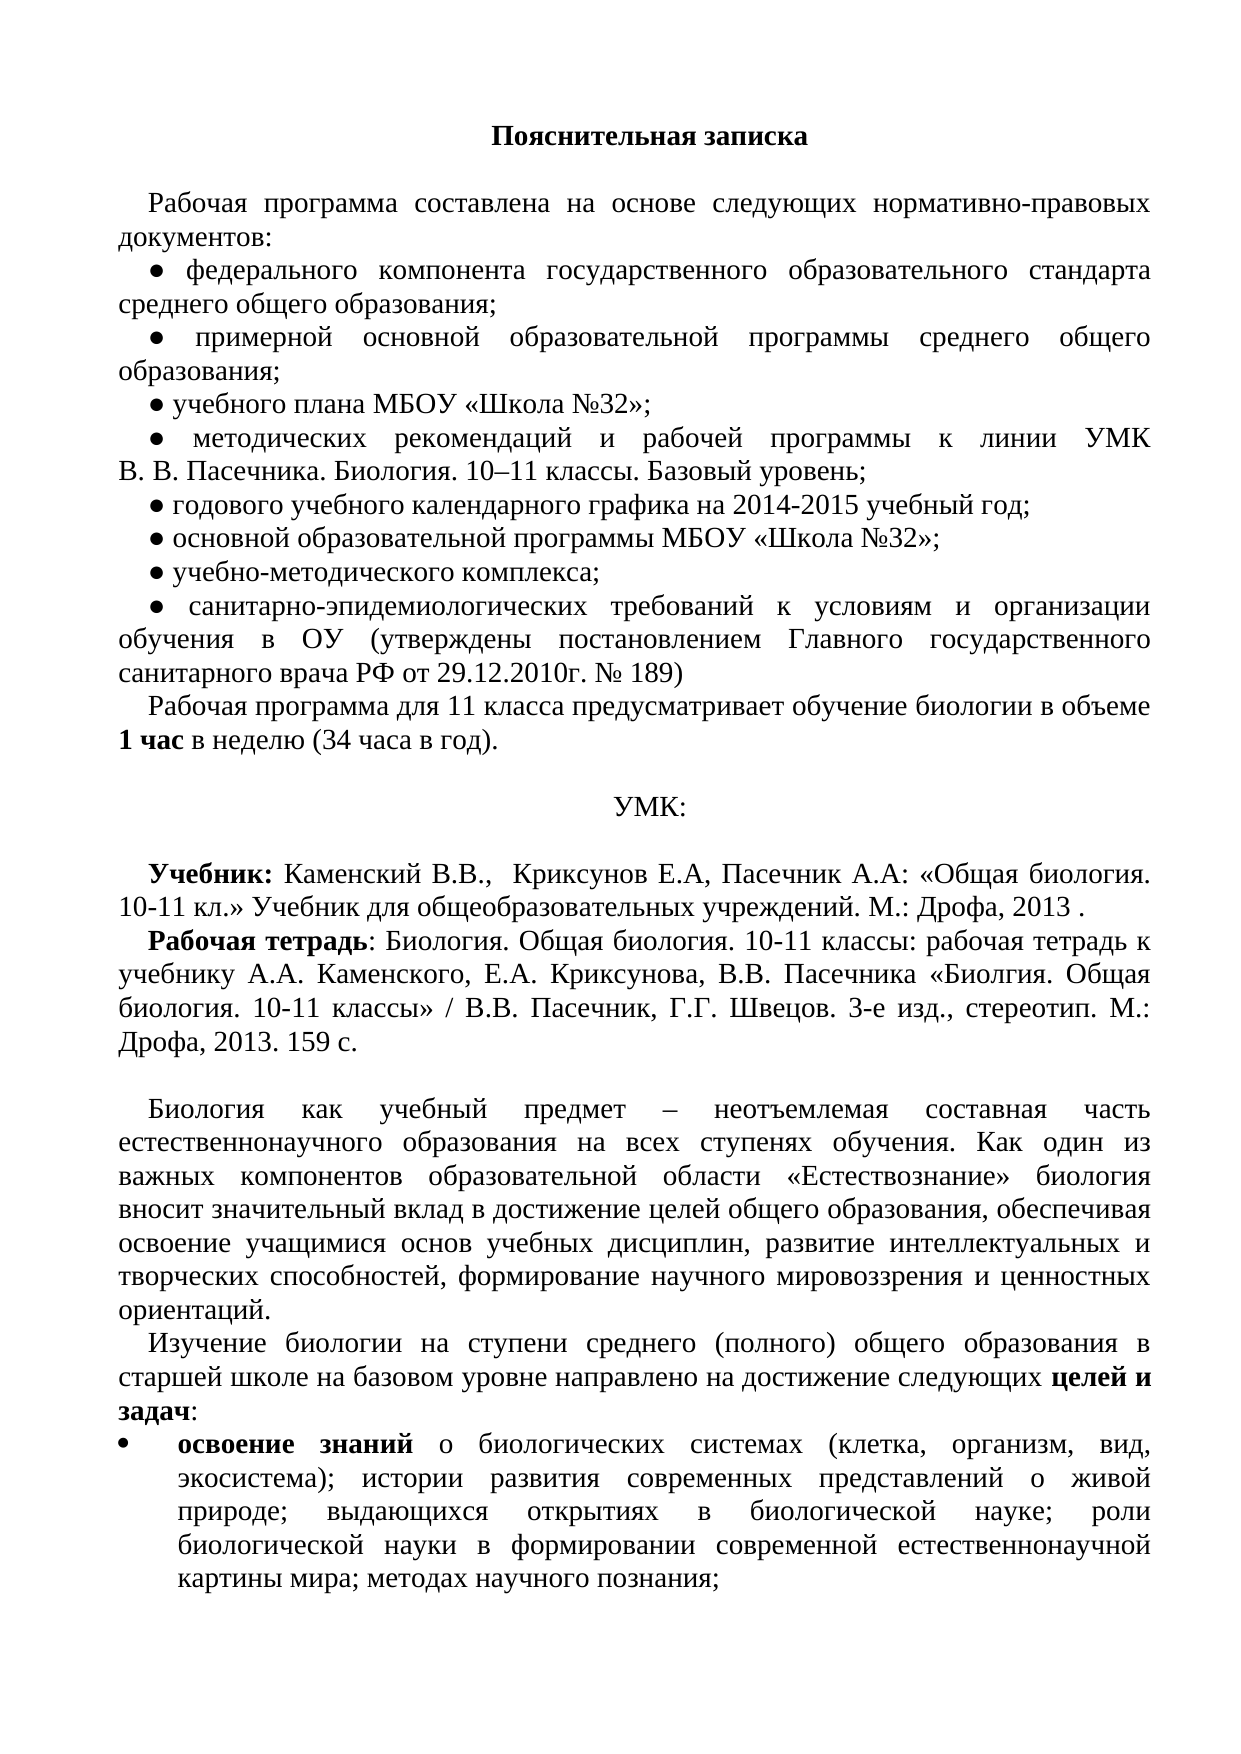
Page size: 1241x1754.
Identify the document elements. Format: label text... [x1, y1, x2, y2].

text ● методических рекомендаций и рабочей программы к линии УМК В. В. Пасечника. Биология. 10–11 классы. Базовый уровень; [118, 420, 1152, 487]
text ● санитарно-эпидемиологических требований к условиям и организации обучения в ОУ (утверждены постановлением Главного государственного санитарного врача РФ от 29.12.2010г. № 189) [118, 588, 1152, 688]
list освоение знаний о биологических системах (клетка, организм, вид, экосистема); истории развития современных представлений о живой природе; выдающихся открытиях в биологической науке; роли биологической науки в формировании современной естественнонаучной картины мира; методах научного познания; [118, 1426, 1152, 1594]
text ● годового учебного календарного графика на 2014-2015 учебный год; [118, 487, 1152, 521]
text ● основной образовательной программы МБОУ «Школа №32»; [118, 521, 1152, 554]
text Рабочая программа для 11 класса предусматривает обучение биологии в объеме 1 час в неделю (34 часа в год). [118, 688, 1152, 755]
text ● федерального компонента государственного образовательного стандарта среднего общего образования; [118, 252, 1152, 319]
text Рабочая программа составлена на основе следующих нормативно-правовых документов: [118, 185, 1152, 252]
text ● учебного плана МБОУ «Школа №32»; [118, 386, 1152, 420]
text Учебник: Каменский В.В., Криксунов Е.А, Пасечник А.А: «Общая биология. 10-11 кл.» Учебник для общеобразовательных учреждений. М.: Дрофа, 2013 . [118, 856, 1152, 923]
text ● примерной основной образовательной программы среднего общего образования; [118, 319, 1152, 386]
text ● учебно-методического комплекса; [118, 554, 1152, 588]
text Рабочая тетрадь: Биология. Общая биология. 10-11 классы: рабочая тетрадь к учебнику А.А. Каменского, Е.А. Криксунова, В.В. Пасечника «Биолгия. Общая биология. 10-11 классы» / В.В. Пасечник, Г.Г. Швецов. 3-е изд., стереотип. М.: Дрофа, 2013. 159 с. [118, 923, 1152, 1057]
text УМК: [118, 789, 1152, 822]
text Пояснительная записка [118, 118, 1152, 152]
text Биология как учебный предмет – неотъемлемая составная часть естественнонаучного образования на всех ступенях обучения. Как один из важных компонентов образовательной области «Естествознание» биология вносит значительный вклад в достижение целей общего образования, обеспечивая освоение учащимися основ учебных дисциплин, развитие интеллектуальных и творческих способностей, формирование научного мировоззрения и ценностных ориентаций. [118, 1091, 1152, 1326]
text Изучение биологии на ступени среднего (полного) общего образования в старшей школе на базовом уровне направлено на достижение следующих целей и задач: [118, 1326, 1152, 1426]
